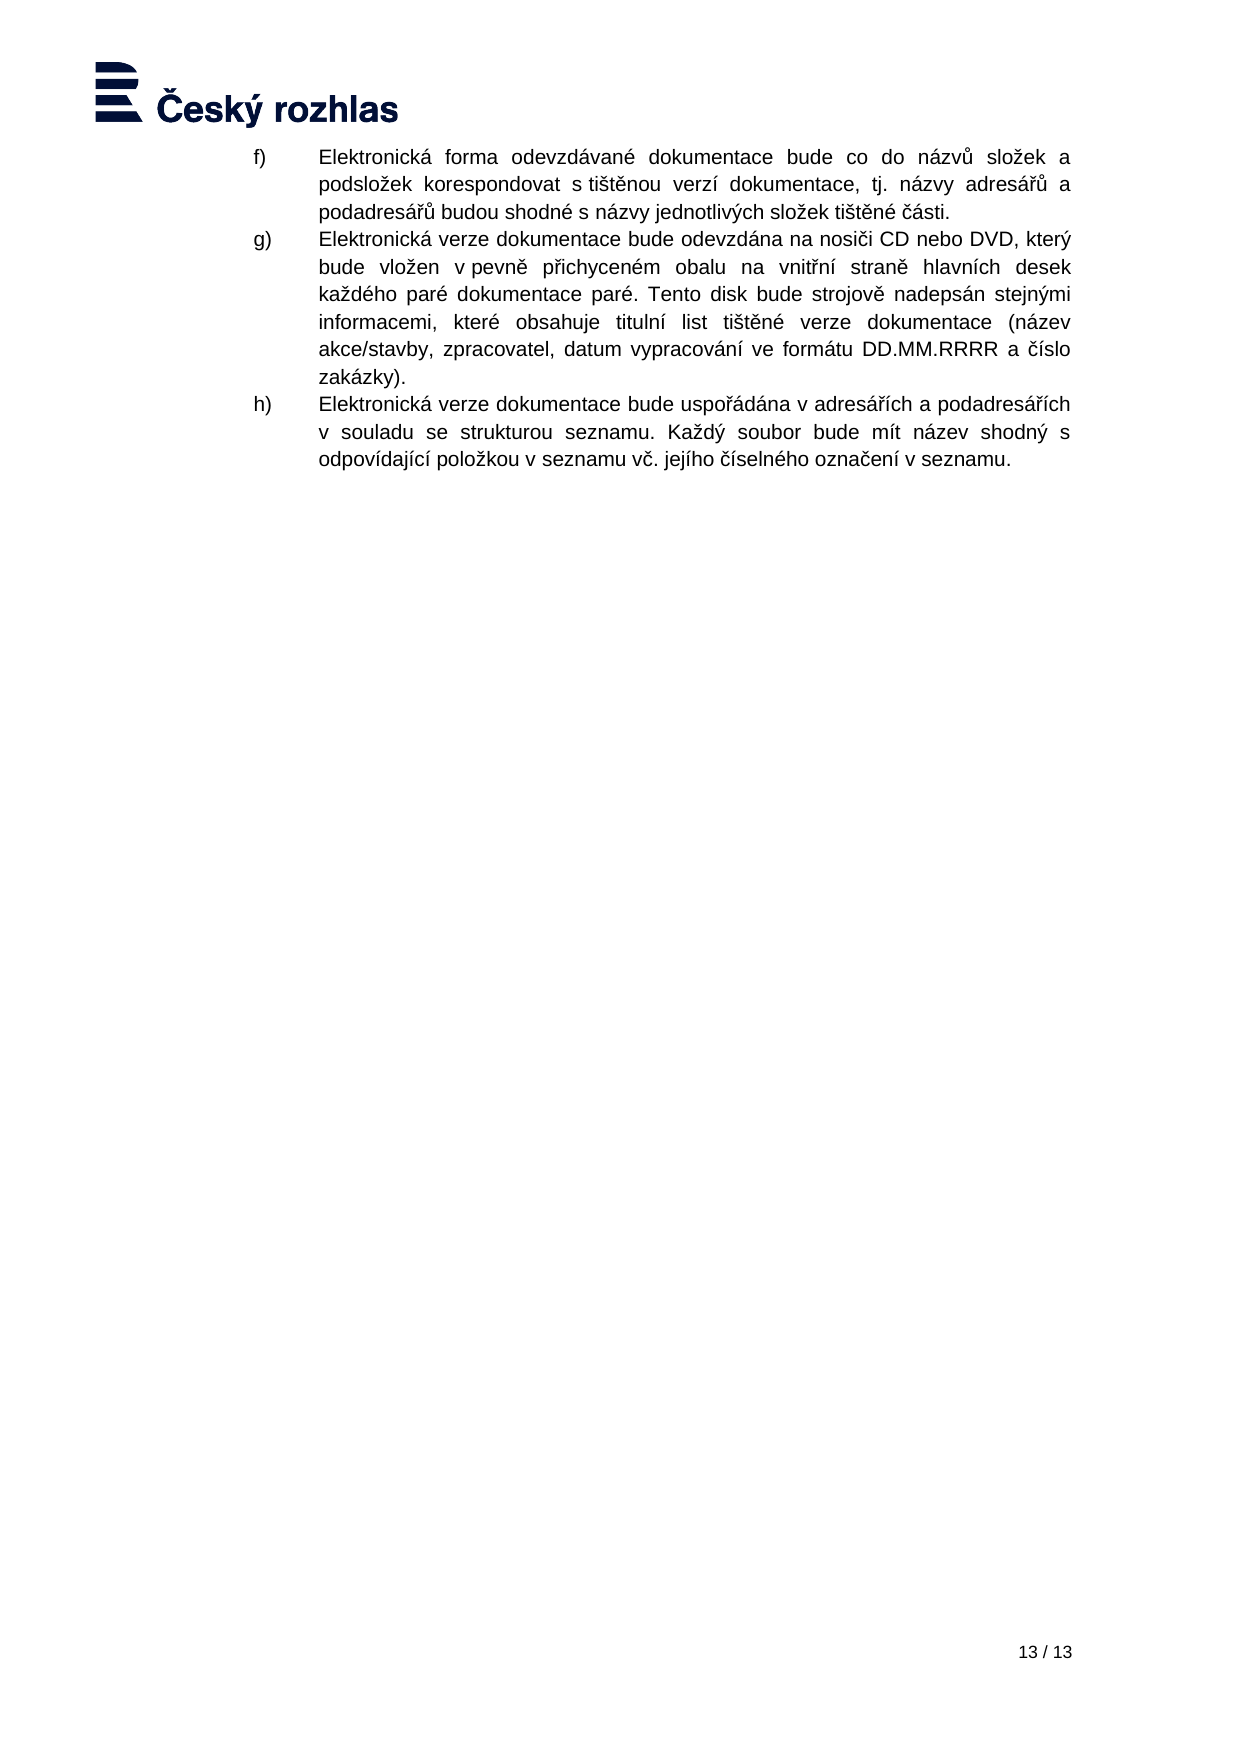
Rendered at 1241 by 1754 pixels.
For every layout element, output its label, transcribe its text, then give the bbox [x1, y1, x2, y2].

list Elektronická verze dokumentace bude odevzdána na nosiči CD nebo DVD, který bude vložen v pevně přichyceném obalu na vnitřní straně hlavních desek každého paré dokumentace paré. Tento disk bude strojově nadepsán stejnými informacemi, které obsahuje titulní list tištěné verze dokumentace (název akce/stavby, zpracovatel, datum vypracování ve formátu DD.MM.RRRR a číslo zakázky). [253, 227, 1072, 389]
list Elektronická forma odevzdávané dokumentace bude co do názvů složek a podsložek korespondovat s tištěnou verzí dokumentace, tj. názvy adresářů a podadresářů budou shodné s názvy jednotlivých složek tištěné části. [253, 145, 1072, 224]
picture [95, 62, 398, 128]
list Elektronická verze dokumentace bude uspořádána v adresářích a podadresářích v souladu se strukturou seznamu. Každý soubor bude mít název shodný s odpovídající položkou v seznamu vč. jejího číselného označení v seznamu. [253, 392, 1072, 471]
